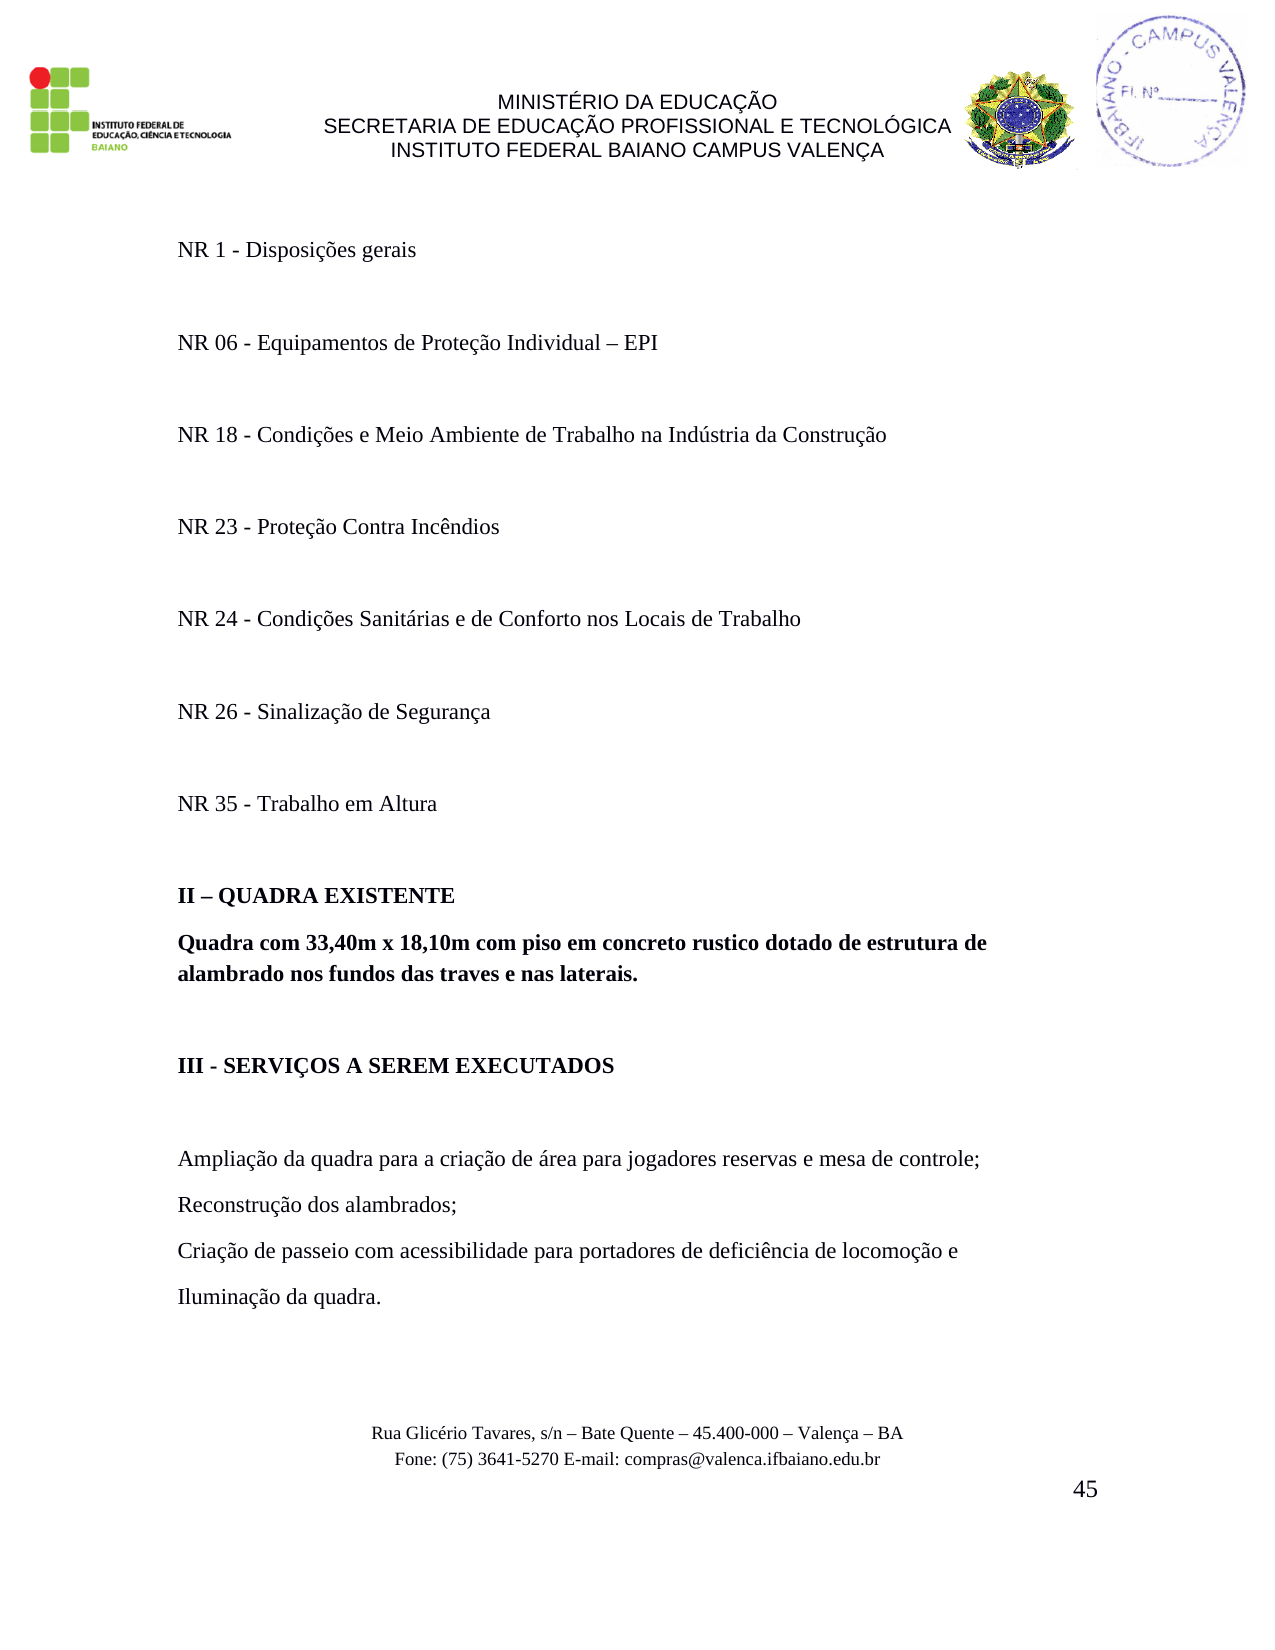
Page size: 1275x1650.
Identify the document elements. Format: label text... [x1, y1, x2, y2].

text III - SERVIÇOS A SEREM EXECUTADOS [177, 1052, 1098, 1079]
picture [1096, 12, 1248, 167]
text Quadra com 33,40m x 18,10m com piso em concreto rustico dotado de estrutura de alambrado nos fundos das traves e nas laterais. [177, 928, 1098, 986]
text NR 24 - Condições Sanitárias e de Conforto nos Locais de Trabalho [177, 606, 1098, 632]
text NR 06 - Equipamentos de Proteção Individual – EPI [177, 329, 1098, 355]
text Iluminação da quadra. [177, 1283, 1098, 1309]
text NR 23 - Proteção Contra Incêndios [177, 513, 1098, 539]
text NR 26 - Sinalização de Segurança [177, 698, 1098, 724]
text Reconstrução dos alambrados; [177, 1191, 1098, 1217]
text NR 1 - Disposições gerais [177, 236, 1098, 263]
text Ampliação da quadra para a criação de área para jogadores reservas e mesa de controle; [177, 1145, 1098, 1171]
text NR 35 - Trabalho em Altura [177, 790, 1098, 816]
text NR 18 - Condições e Meio Ambiente de Trabalho na Indústria da Construção [177, 421, 1098, 447]
text Criação de passeio com acessibilidade para portadores de deficiência de locomoção e [177, 1237, 1098, 1263]
text II – QUADRA EXISTENTE [177, 882, 1098, 909]
